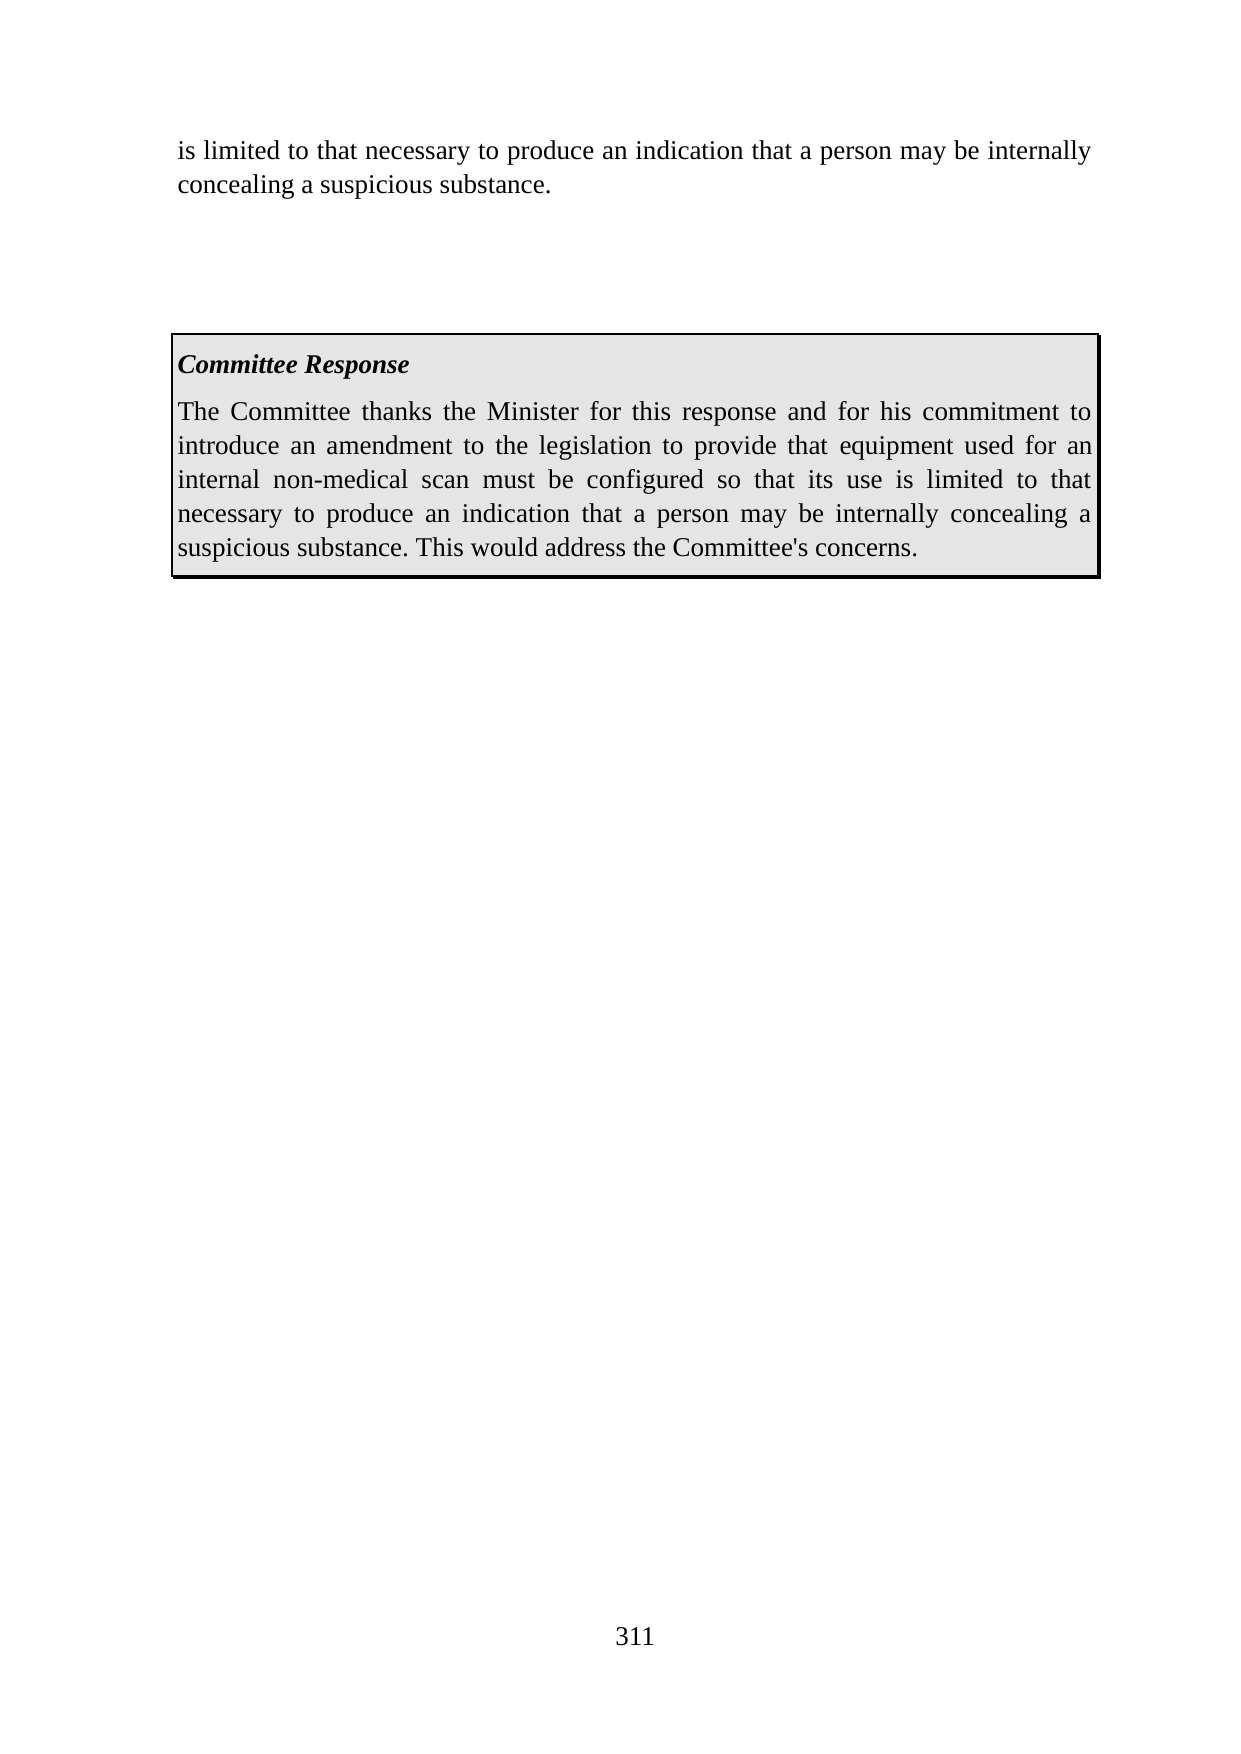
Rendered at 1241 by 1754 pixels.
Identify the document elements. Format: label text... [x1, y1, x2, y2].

text Committee Response [173, 335, 1097, 379]
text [177, 134, 1092, 199]
text The Committee thanks the Minister for this response and for his commitment to introduce an amendment to the legislation to provide that equipment used for an internal non-medical scan must be configured so that its use is limited to that necessary to produce an indication that a person may be internally concealing a suspicious substance. This would address the Committee's concerns. [173, 380, 1097, 575]
